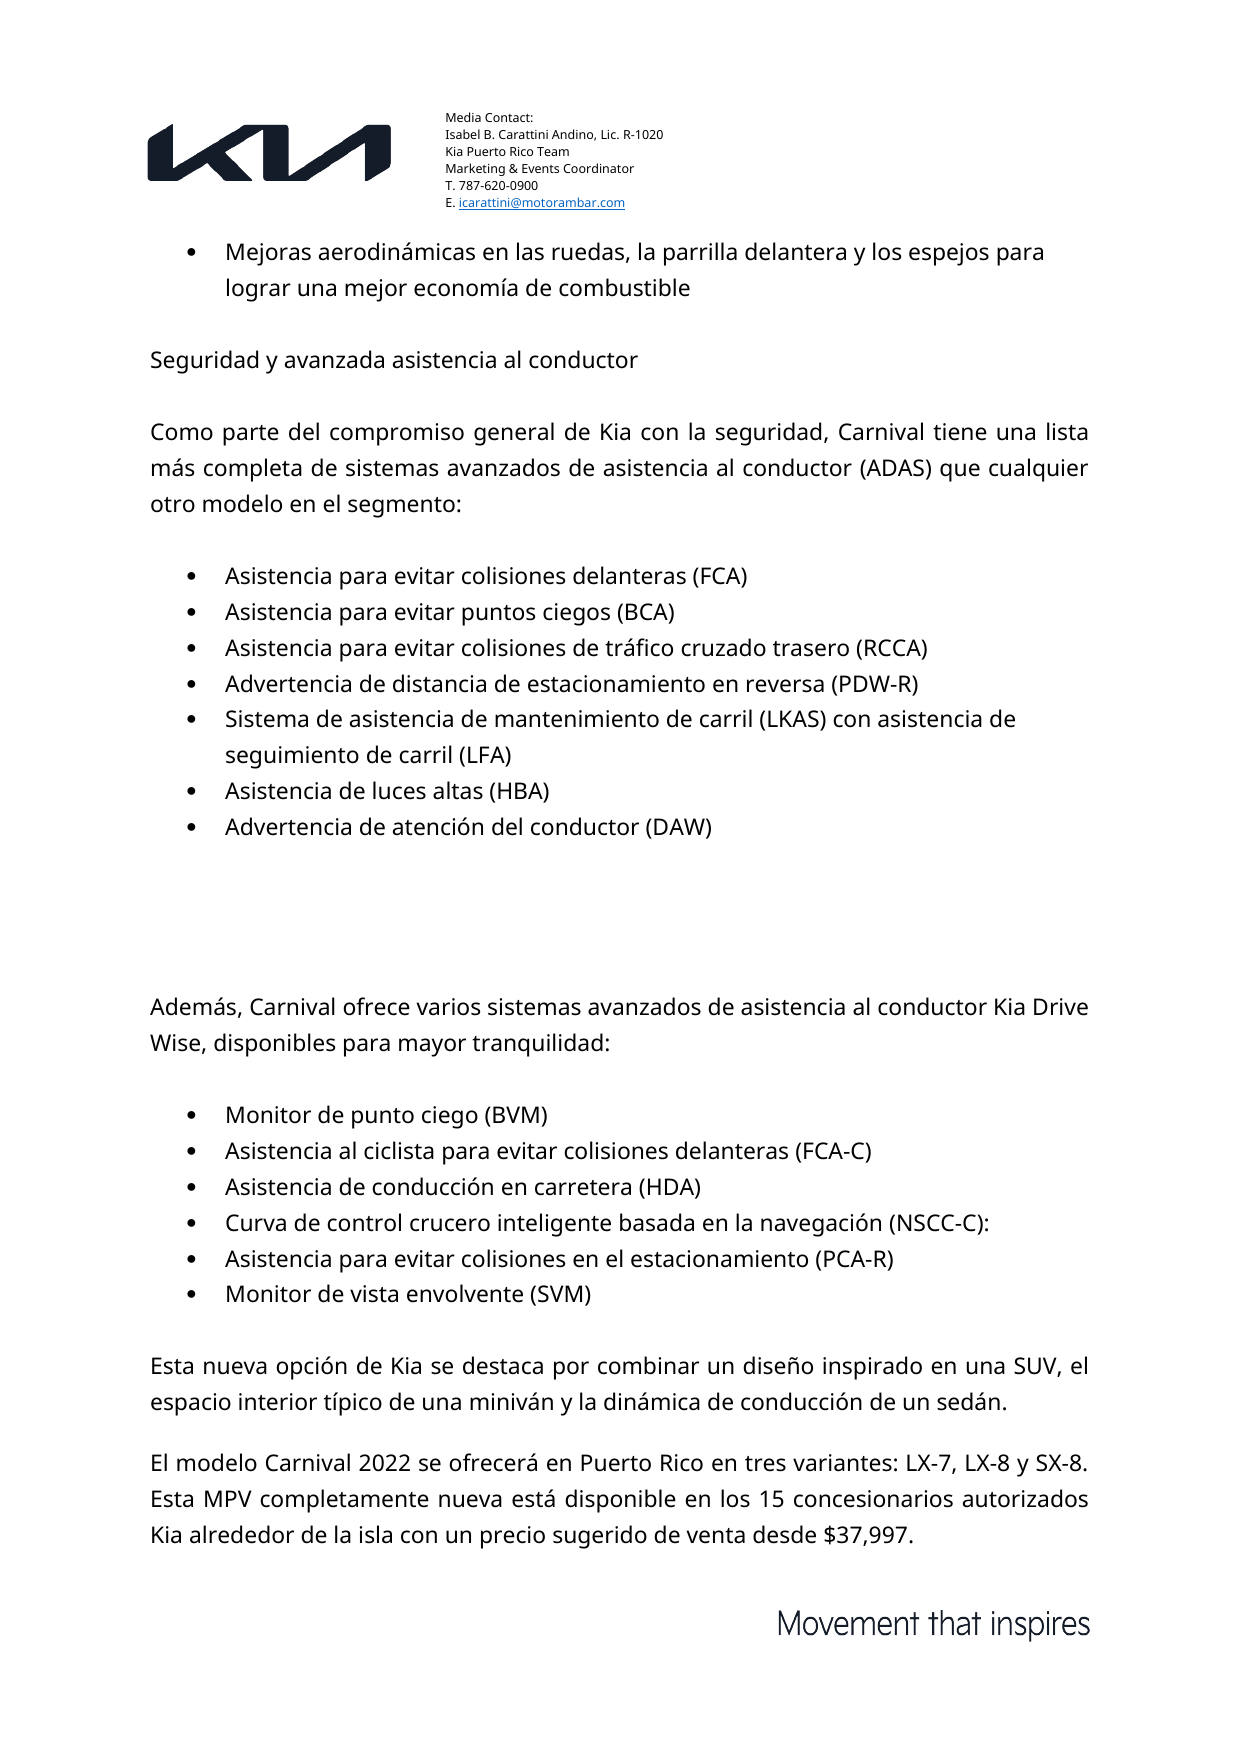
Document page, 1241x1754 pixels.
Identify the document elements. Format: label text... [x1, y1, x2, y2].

list Mejoras aerodinámicas en las ruedas, la parrilla delantera y los espejos para lograr una mejor economía de combustible [187, 236, 1090, 303]
list Advertencia de distancia de estacionamiento en reversa (PDW-R) [187, 667, 1090, 699]
list Monitor de vista envolvente (SVM) [187, 1278, 1090, 1310]
list Monitor de punto ciego (BVM) [187, 1099, 1090, 1130]
text Esta nueva opción de Kia se destaca por combinar un diseño inspirado en una SUV, el espacio interior típico de una miniván y la dinámica de conducción de un sedán. [150, 1350, 1090, 1417]
text Como parte del compromiso general de Kia con la seguridad, Carnival tiene una lista más completa de sistemas avanzados de asistencia al conductor (ADAS) que cualquier otro modelo en el segmento: [150, 416, 1090, 519]
list Asistencia para evitar colisiones en el estacionamiento (PCA-R) [187, 1242, 1090, 1274]
list Asistencia para evitar colisiones de tráfico cruzado trasero (RCCA) [187, 632, 1090, 663]
text Además, Carnival ofrece varios sistemas avanzados de asistencia al conductor Kia Drive Wise, disponibles para mayor tranquilidad: [150, 991, 1090, 1058]
list Asistencia de conducción en carretera (HDA) [187, 1171, 1090, 1202]
list Advertencia de atención del conductor (DAW) [187, 811, 1090, 842]
picture [778, 1610, 1091, 1642]
list Curva de control crucero inteligente basada en la navegación (NSCC-C): [187, 1207, 1090, 1238]
list Asistencia de luces altas (HBA) [187, 775, 1090, 807]
list Asistencia para evitar puntos ciegos (BCA) [187, 596, 1090, 627]
list Asistencia al ciclista para evitar colisiones delanteras (FCA-C) [187, 1135, 1090, 1166]
list Sistema de asistencia de mantenimiento de carril (LKAS) con asistencia de seguimiento de carril (LFA) [187, 703, 1090, 771]
text El modelo Carnival 2022 se ofrecerá en Puerto Rico en tres variantes: LX-7, LX-8 y SX-8. Esta MPV completamente nueva está disponible en los 15 concesionarios autorizados Kia alrededor de la isla con un precio sugerido de venta desde $37,997. [150, 1447, 1090, 1550]
picture [147, 115, 394, 181]
text Seguridad y avanzada asistencia al conductor [150, 344, 1090, 375]
list Asistencia para evitar colisiones delanteras (FCA) [187, 560, 1090, 591]
